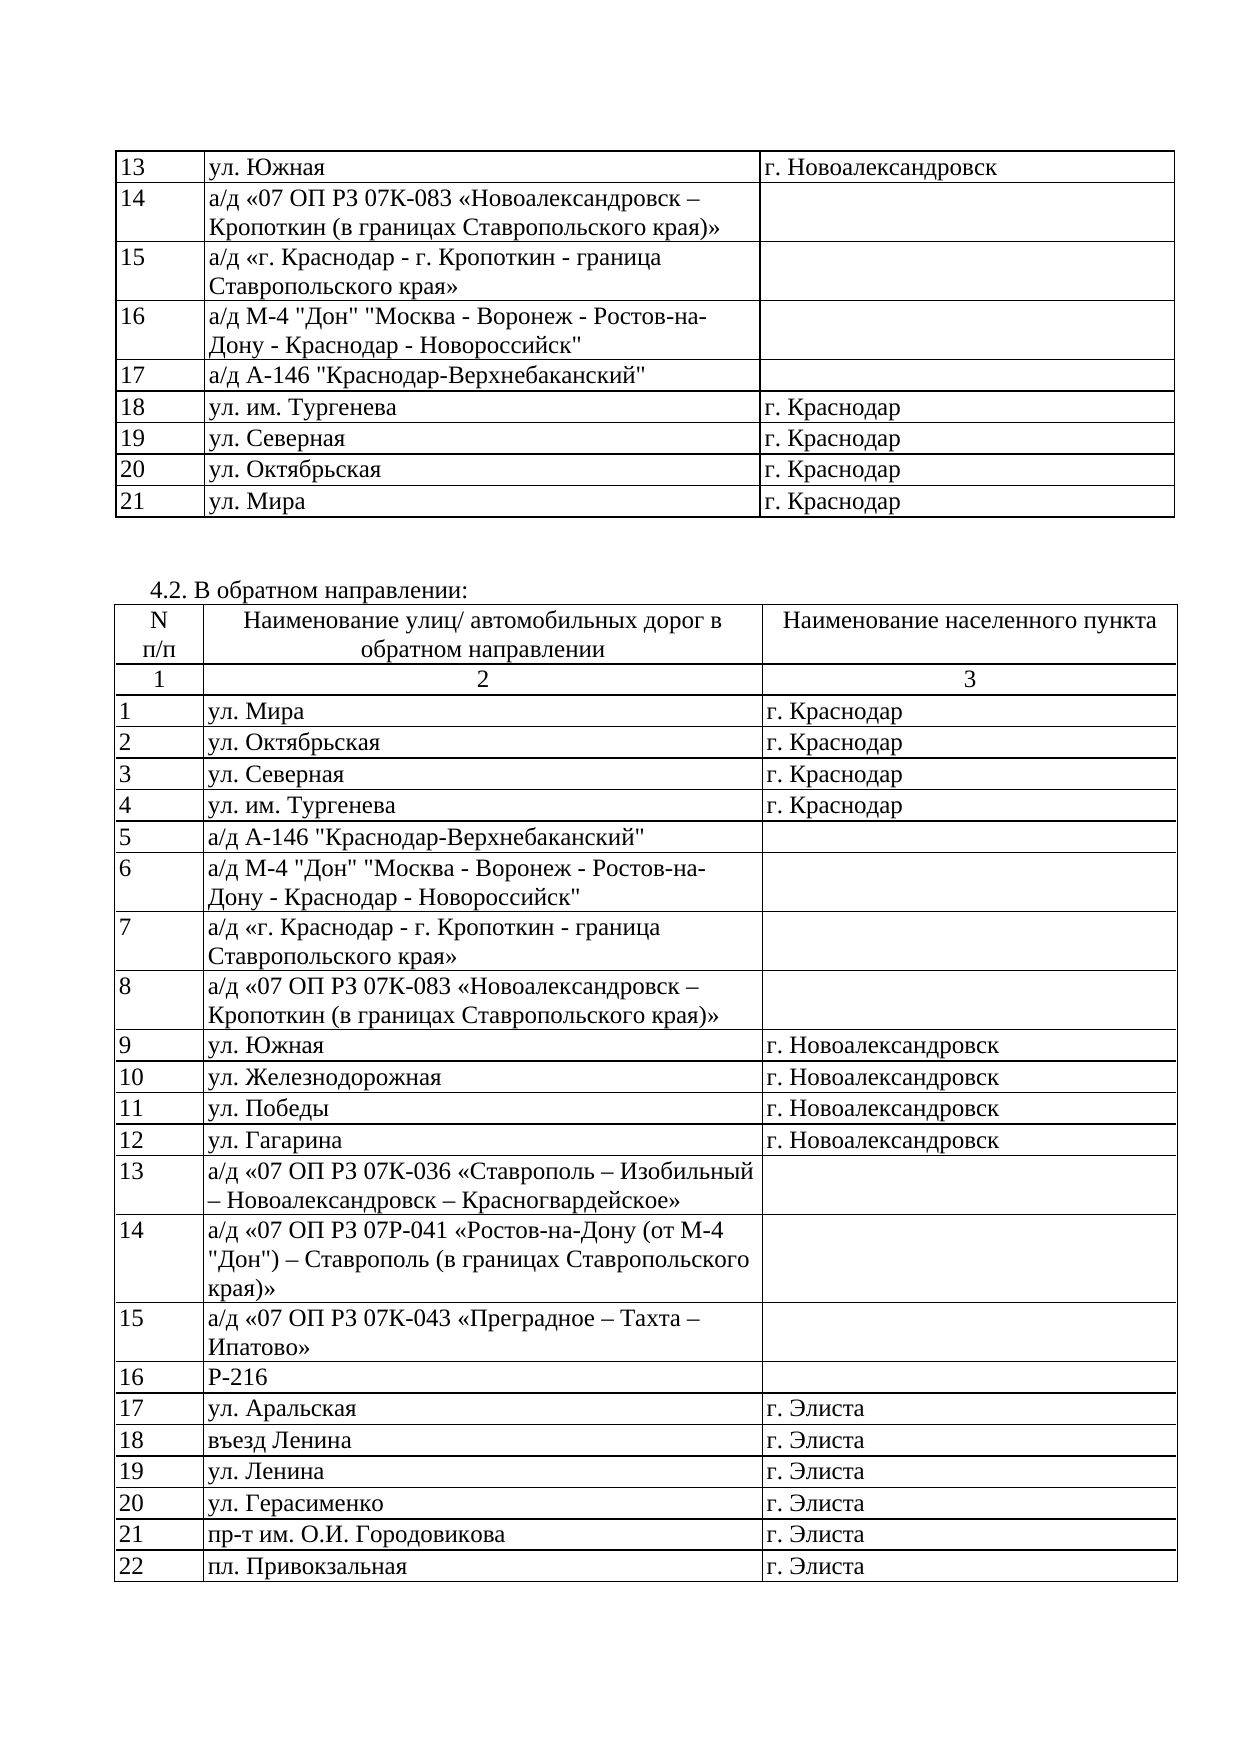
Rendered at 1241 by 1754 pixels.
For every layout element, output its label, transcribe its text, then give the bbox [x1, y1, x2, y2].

table_cell 12 [115, 1124, 203, 1154]
table_cell г. Краснодар [763, 726, 1177, 757]
table_cell ул. Ленина [204, 1457, 762, 1486]
table_cell 3 [115, 758, 203, 789]
table_cell 14 [115, 1215, 203, 1301]
table_cell г. Краснодар [763, 694, 1177, 726]
table_cell 13 [117, 152, 204, 181]
table_cell [761, 183, 1174, 241]
table_header N п/п [115, 605, 203, 663]
table_cell г. Элиста [763, 1392, 1177, 1423]
table_cell 11 [115, 1093, 203, 1123]
table_cell а/д «07 ОП РЗ 07К-083 «Новоалександровск – Кропоткин (в границах Ставропольского края)» [205, 183, 759, 241]
table_cell 4 [115, 790, 203, 820]
table_cell 18 [117, 392, 204, 422]
table_cell г. Новоалександровск [763, 1092, 1177, 1123]
table_cell а/д «07 ОП РЗ 07К-036 «Ставрополь – Изобильный – Новоалександровск – Красногвардейское» [204, 1156, 762, 1214]
table_cell ул. Гагарина [204, 1125, 762, 1154]
table_cell 6 [115, 853, 203, 911]
table_cell г. Краснодар [761, 392, 1174, 422]
table_cell г. Новоалександровск [763, 1029, 1177, 1060]
table_cell 16 [115, 1362, 203, 1392]
table_cell ул. Октябрьская [205, 455, 759, 484]
table_cell пр-т им. О.И. Городовикова [204, 1520, 762, 1549]
table_cell 10 [115, 1061, 203, 1092]
text 4.2. В обратном направлении: [150, 575, 1090, 604]
table_cell 17 [115, 1393, 203, 1423]
table_cell 14 [117, 183, 204, 241]
table_cell 5 [115, 821, 203, 852]
table_cell ул. Южная [205, 152, 759, 181]
table_cell а/д «07 ОП РЗ 07Р-041 «Ростов-на-Дону (от М-4 "Дон") – Ставрополь (в границах Ставропольского края)» [204, 1215, 762, 1301]
table_cell [763, 820, 1177, 852]
table_cell г. Краснодар [763, 757, 1177, 789]
table_cell [761, 242, 1174, 299]
table_cell [763, 1361, 1177, 1392]
table_cell 21 [117, 486, 204, 516]
table_cell ул. Северная [204, 759, 762, 789]
table_cell г. Элиста [763, 1455, 1177, 1486]
table_cell 7 [115, 912, 203, 970]
table_cell Р-216 [204, 1362, 762, 1392]
table_cell а/д М-4 "Дон" "Москва - Воронеж - Ростов-на-Дону - Краснодар - Новороссийск" [204, 853, 762, 911]
table_cell ул. Октябрьская [204, 727, 762, 757]
table_cell ул. Мира [205, 486, 759, 516]
table_cell [763, 911, 1177, 970]
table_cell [761, 152, 1174, 181]
table_cell г. Элиста [763, 1424, 1177, 1455]
table_header Наименование улиц/ автомобильных дорог в обратном направлении [204, 605, 762, 663]
table_cell 1 [115, 664, 203, 694]
table_cell г. Краснодар [763, 789, 1177, 820]
table_cell 19 [117, 423, 204, 453]
table_cell 2 [204, 665, 762, 694]
table_cell а/д М-4 "Дон" "Москва - Воронеж - Ростов-на-Дону - Краснодар - Новороссийск" [205, 301, 759, 359]
table_cell 17 [117, 360, 204, 390]
table_cell ул. Герасименко [204, 1488, 762, 1518]
table_cell [763, 1155, 1177, 1214]
table_cell а/д «07 ОП РЗ 07К-083 «Новоалександровск – Кропоткин (в границах Ставропольского края)» [204, 971, 762, 1029]
table_cell ул. Мира [204, 696, 762, 726]
table_cell 3 [763, 663, 1177, 694]
table_cell ул. Аральская [204, 1394, 762, 1423]
table_cell пл. Привокзальная [204, 1551, 762, 1581]
table_cell ул. Победы [204, 1093, 762, 1123]
table_cell г. Новоалександровск [763, 1123, 1177, 1154]
table_cell а/д «07 ОП РЗ 07К-043 «Преградное – Тахта – Ипатово» [204, 1303, 762, 1361]
table_cell [763, 970, 1177, 1029]
table_cell въезд Ленина [204, 1425, 762, 1455]
table_cell ул. им. Тургенева [204, 790, 762, 820]
table_cell [761, 301, 1174, 359]
table_cell 1 [115, 695, 203, 726]
table_cell [763, 1214, 1177, 1301]
table_cell ул. им. Тургенева [205, 392, 759, 422]
table_cell а/д «г. Краснодар - г. Кропоткин - граница Ставропольского края» [205, 242, 759, 299]
table_cell [761, 360, 1174, 390]
table_cell 20 [117, 455, 204, 484]
table_cell а/д А-146 "Краснодар-Верхнебаканский" [205, 360, 759, 390]
table_cell 8 [115, 971, 203, 1029]
table_cell 16 [117, 301, 204, 359]
table_cell 15 [115, 1303, 203, 1361]
table_cell 2 [115, 727, 203, 757]
table_cell г. Краснодар [761, 486, 1174, 516]
table_cell ул. Южная [204, 1030, 762, 1060]
table_cell [763, 852, 1177, 911]
table_cell ул. Северная [205, 423, 759, 453]
table_cell г. Новоалександровск [763, 1060, 1177, 1092]
table_header Наименование населенного пункта [763, 605, 1177, 663]
table_cell 9 [115, 1030, 203, 1060]
table_cell г. Краснодар [761, 423, 1174, 453]
table_cell [763, 1301, 1177, 1361]
table_cell 22 [115, 1550, 203, 1581]
table_cell 21 [115, 1519, 203, 1549]
table_cell г. Элиста [763, 1549, 1177, 1581]
table_cell 19 [115, 1456, 203, 1486]
table_cell г. Краснодар [761, 455, 1174, 484]
table_cell а/д «г. Краснодар - г. Кропоткин - граница Ставропольского края» [204, 912, 762, 970]
table_cell ул. Железнодорожная [204, 1062, 762, 1092]
table_cell г. Элиста [763, 1486, 1177, 1518]
table_cell г. Элиста [763, 1518, 1177, 1549]
table_cell 13 [115, 1156, 203, 1214]
table_cell 18 [115, 1425, 203, 1455]
table_cell 20 [115, 1488, 203, 1518]
table_cell а/д А-146 "Краснодар-Верхнебаканский" [204, 822, 762, 852]
table_cell 15 [117, 242, 204, 299]
